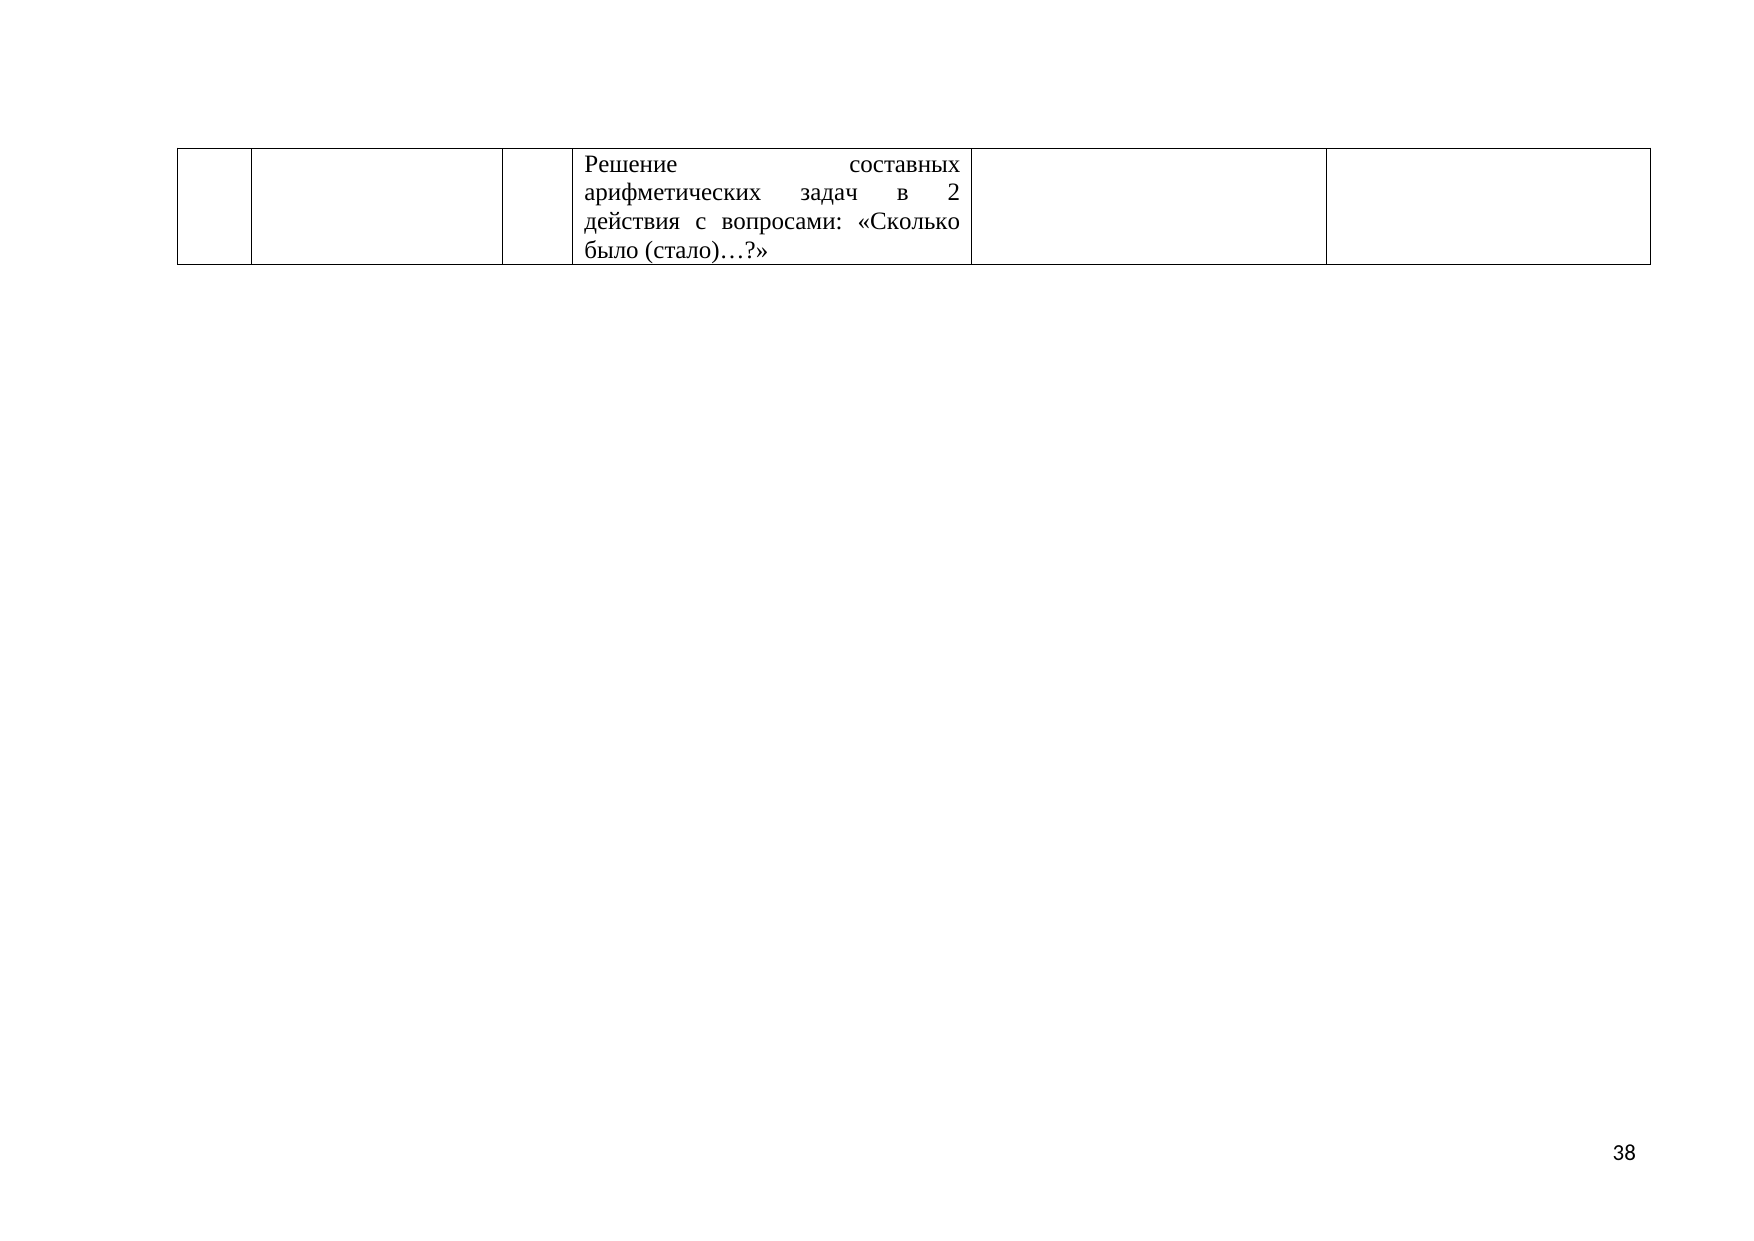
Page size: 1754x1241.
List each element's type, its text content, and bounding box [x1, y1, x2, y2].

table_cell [1327, 149, 1650, 264]
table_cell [252, 149, 502, 264]
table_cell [972, 149, 1326, 264]
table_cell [573, 149, 971, 264]
table_cell 1 [503, 149, 572, 264]
table_cell 45 [178, 149, 251, 264]
